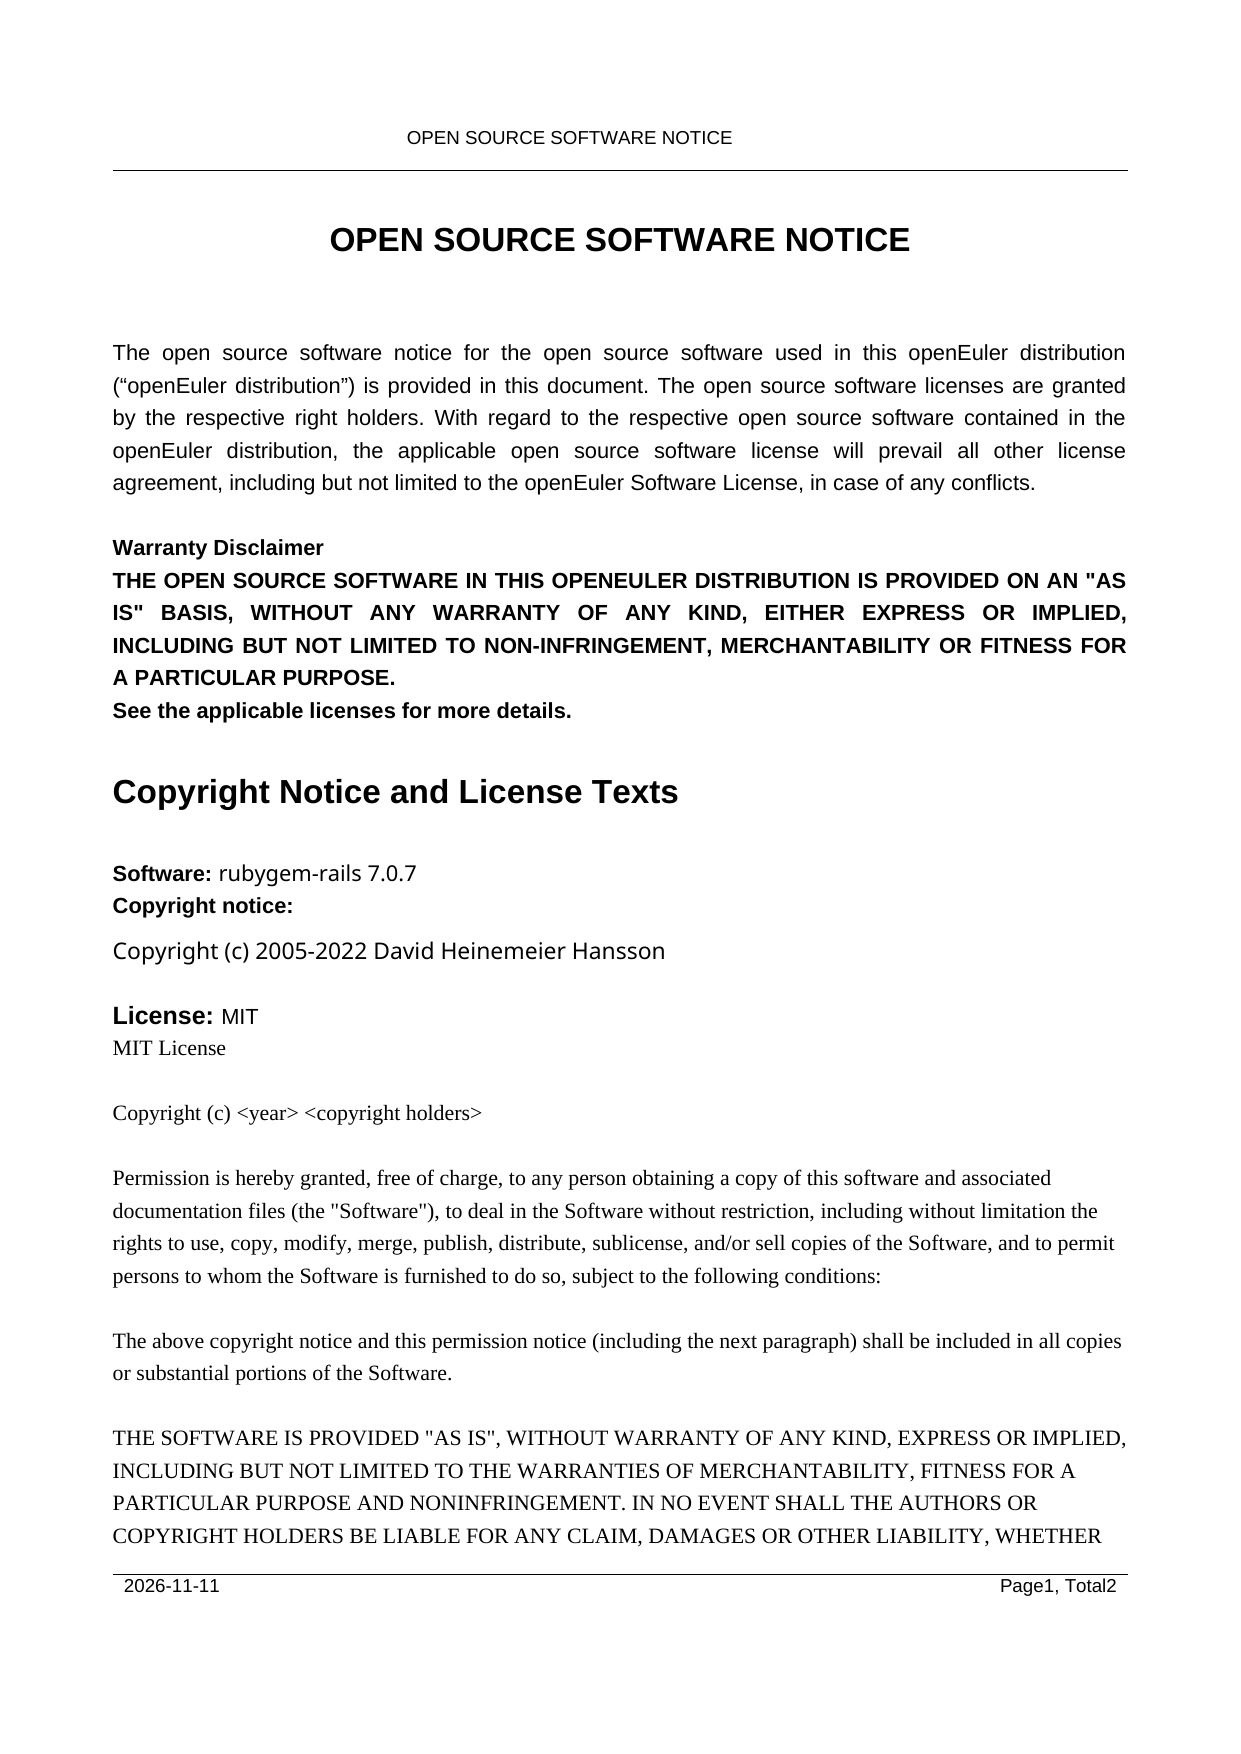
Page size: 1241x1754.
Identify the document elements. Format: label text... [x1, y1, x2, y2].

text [112, 1031, 1128, 1551]
text License: MIT [112, 999, 1128, 1031]
text Copyright notice: [112, 889, 1128, 921]
text OPEN SOURCE SOFTWARE NOTICE [112, 206, 1128, 271]
text Copyright (c) 2005-2022 David Heinemeier Hansson [112, 934, 1128, 999]
title Software: rubygem-rails 7.0.7 [112, 856, 1128, 889]
text Warranty Disclaimer [112, 531, 1128, 564]
text The open source software notice for the open source software used in this openEuler distribution (“openEuler distribution”) is provided in this document. The open source software licenses are granted by the respective right holders. With regard to the respective open source software contained in the openEuler distribution, the applicable open source software license will prevail all other license agreement, including but not limited to the openEuler Software License, in case of any conflicts. [112, 336, 1128, 499]
text Copyright Notice and License Texts [112, 759, 1128, 824]
text THE OPEN SOURCE SOFTWARE IN THIS OPENEULER DISTRIBUTION IS PROVIDED ON AN "AS IS" BASIS, WITHOUT ANY WARRANTY OF ANY KIND, EITHER EXPRESS OR IMPLIED, INCLUDING BUT NOT LIMITED TO NON-INFRINGEMENT, MERCHANTABILITY OR FITNESS FOR A PARTICULAR PURPOSE. See the applicable licenses for more details. [112, 564, 1128, 726]
